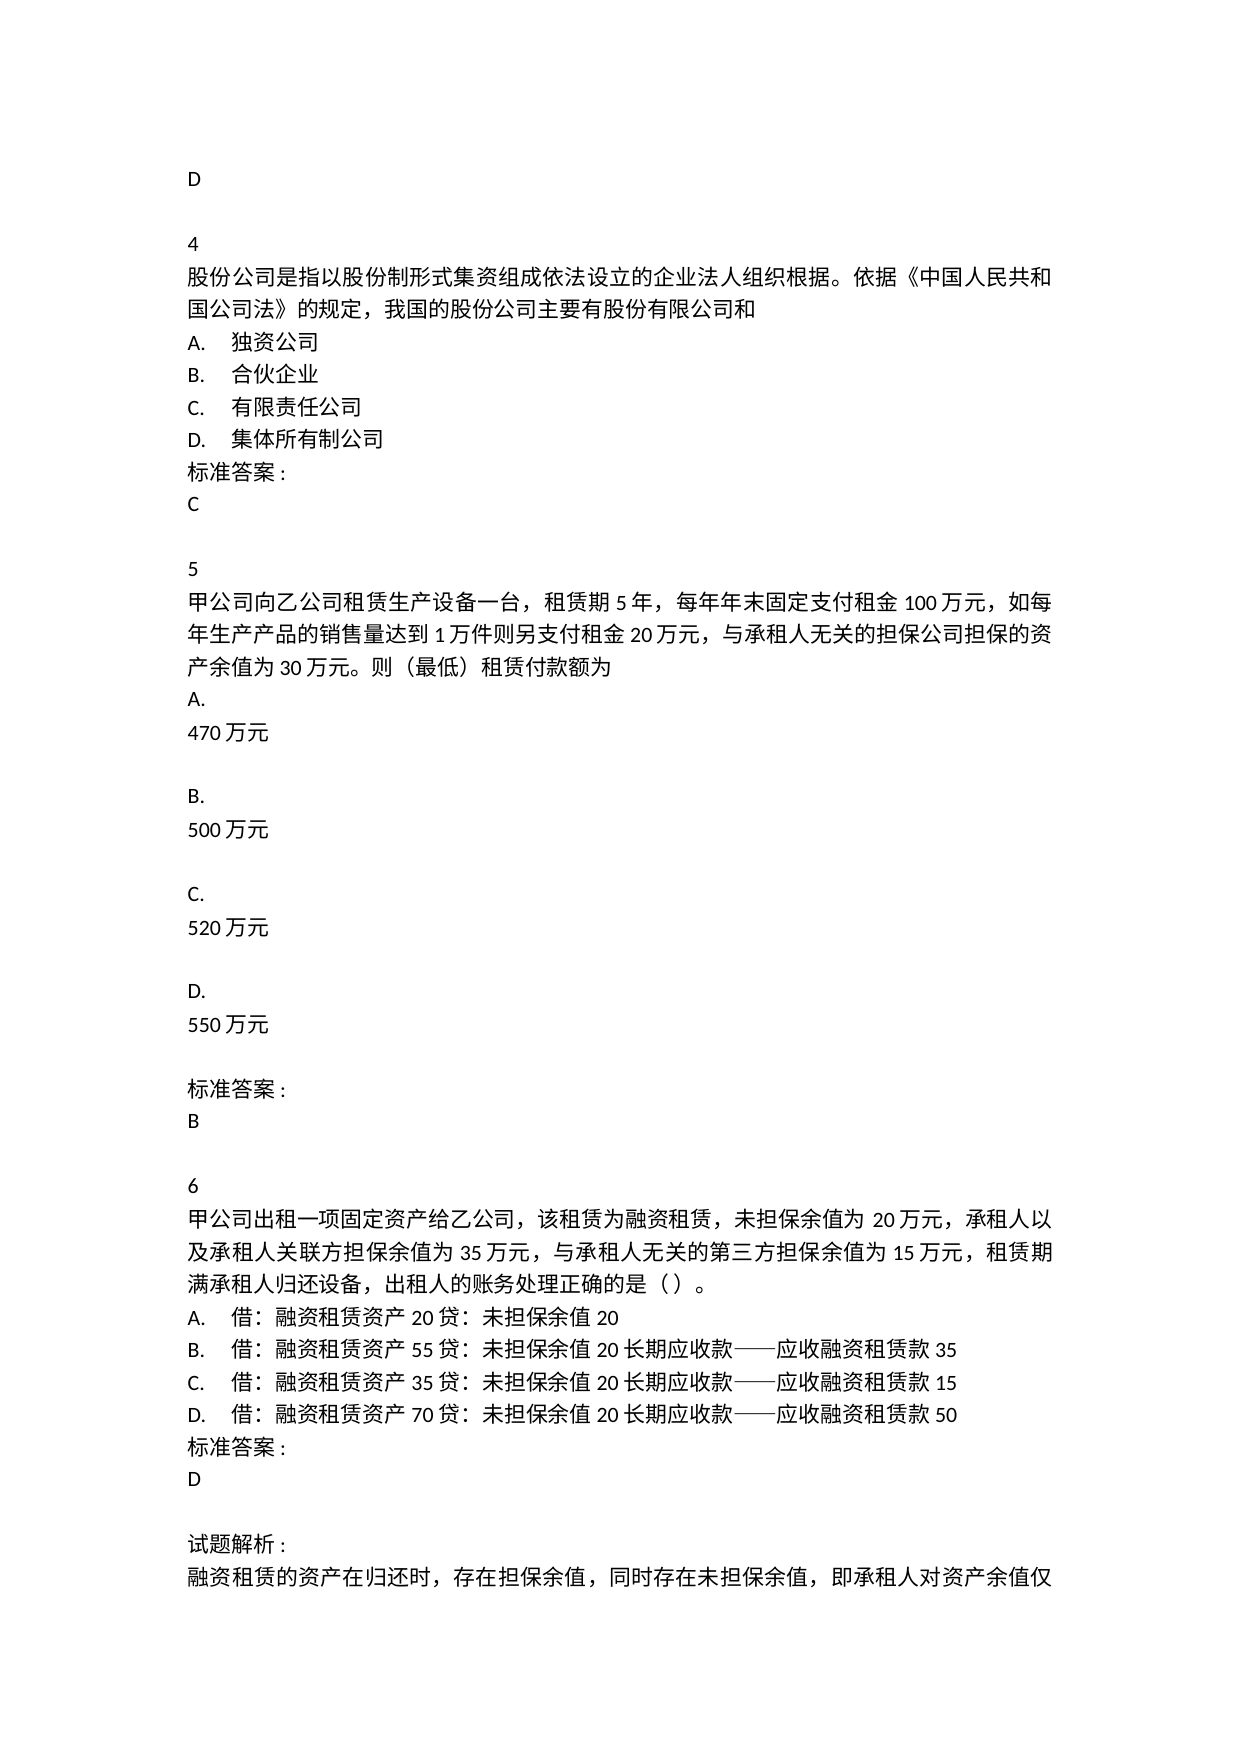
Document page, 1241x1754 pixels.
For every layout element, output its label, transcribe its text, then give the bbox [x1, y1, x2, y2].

text D [187, 162, 1053, 194]
text 550万元 [187, 1007, 1053, 1039]
text C. 有限责任公司 [187, 389, 1053, 422]
text 5 [187, 552, 1053, 584]
text A. [187, 682, 1053, 714]
text 甲公司出租一项固定资产给乙公司，该租赁为融资租赁，未担保余值为20万元，承租人以及承租人关联方担保余值为35万元，与承租人无关的第三方担保余值为15万元，租赁期满承租人归还设备，出租人的账务处理正确的是（ ）。 [187, 1202, 1053, 1299]
text 试题解析 : [187, 1527, 1053, 1559]
text A. 借：融资租赁资产 20 贷：未担保余值 20 [187, 1299, 1053, 1332]
text 470万元 [187, 714, 1053, 747]
text D. [187, 974, 1053, 1007]
text B [187, 1104, 1053, 1137]
text D. 借：融资租赁资产 70 贷：未担保余值 20 长期应收款——应收融资租赁款 50 [187, 1397, 1053, 1429]
text B. 合伙企业 [187, 357, 1053, 389]
text 甲公司向乙公司租赁生产设备一台，租赁期5年，每年年末固定支付租金100万元，如每年生产产品的销售量达到1万件则另支付租金20万元，与承租人无关的担保公司担保的资产余值为30万元。则（最低）租赁付款额为 [187, 584, 1053, 682]
text C [187, 487, 1053, 519]
text 520万元 [187, 909, 1053, 942]
text A. 独资公司 [187, 324, 1053, 357]
text 6 [187, 1169, 1053, 1202]
text 标准答案 : [187, 1072, 1053, 1104]
text 股份公司是指以股份制形式集资组成依法设立的企业法人组织根据。依据《中国人民共和国公司法》的规定，我国的股份公司主要有股份有限公司和 [187, 259, 1053, 324]
text 标准答案 : [187, 1429, 1053, 1462]
text 4 [187, 227, 1053, 259]
text 标准答案 : [187, 454, 1053, 487]
text B. [187, 779, 1053, 812]
text 500万元 [187, 812, 1053, 844]
text B. 借：融资租赁资产 55 贷：未担保余值 20 长期应收款——应收融资租赁款 35 [187, 1332, 1053, 1364]
text D [187, 1462, 1053, 1494]
text D. 集体所有制公司 [187, 422, 1053, 454]
text C. 借：融资租赁资产 35 贷：未担保余值 20 长期应收款——应收融资租赁款 15 [187, 1364, 1053, 1397]
text C. [187, 877, 1053, 909]
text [187, 1559, 1053, 1592]
